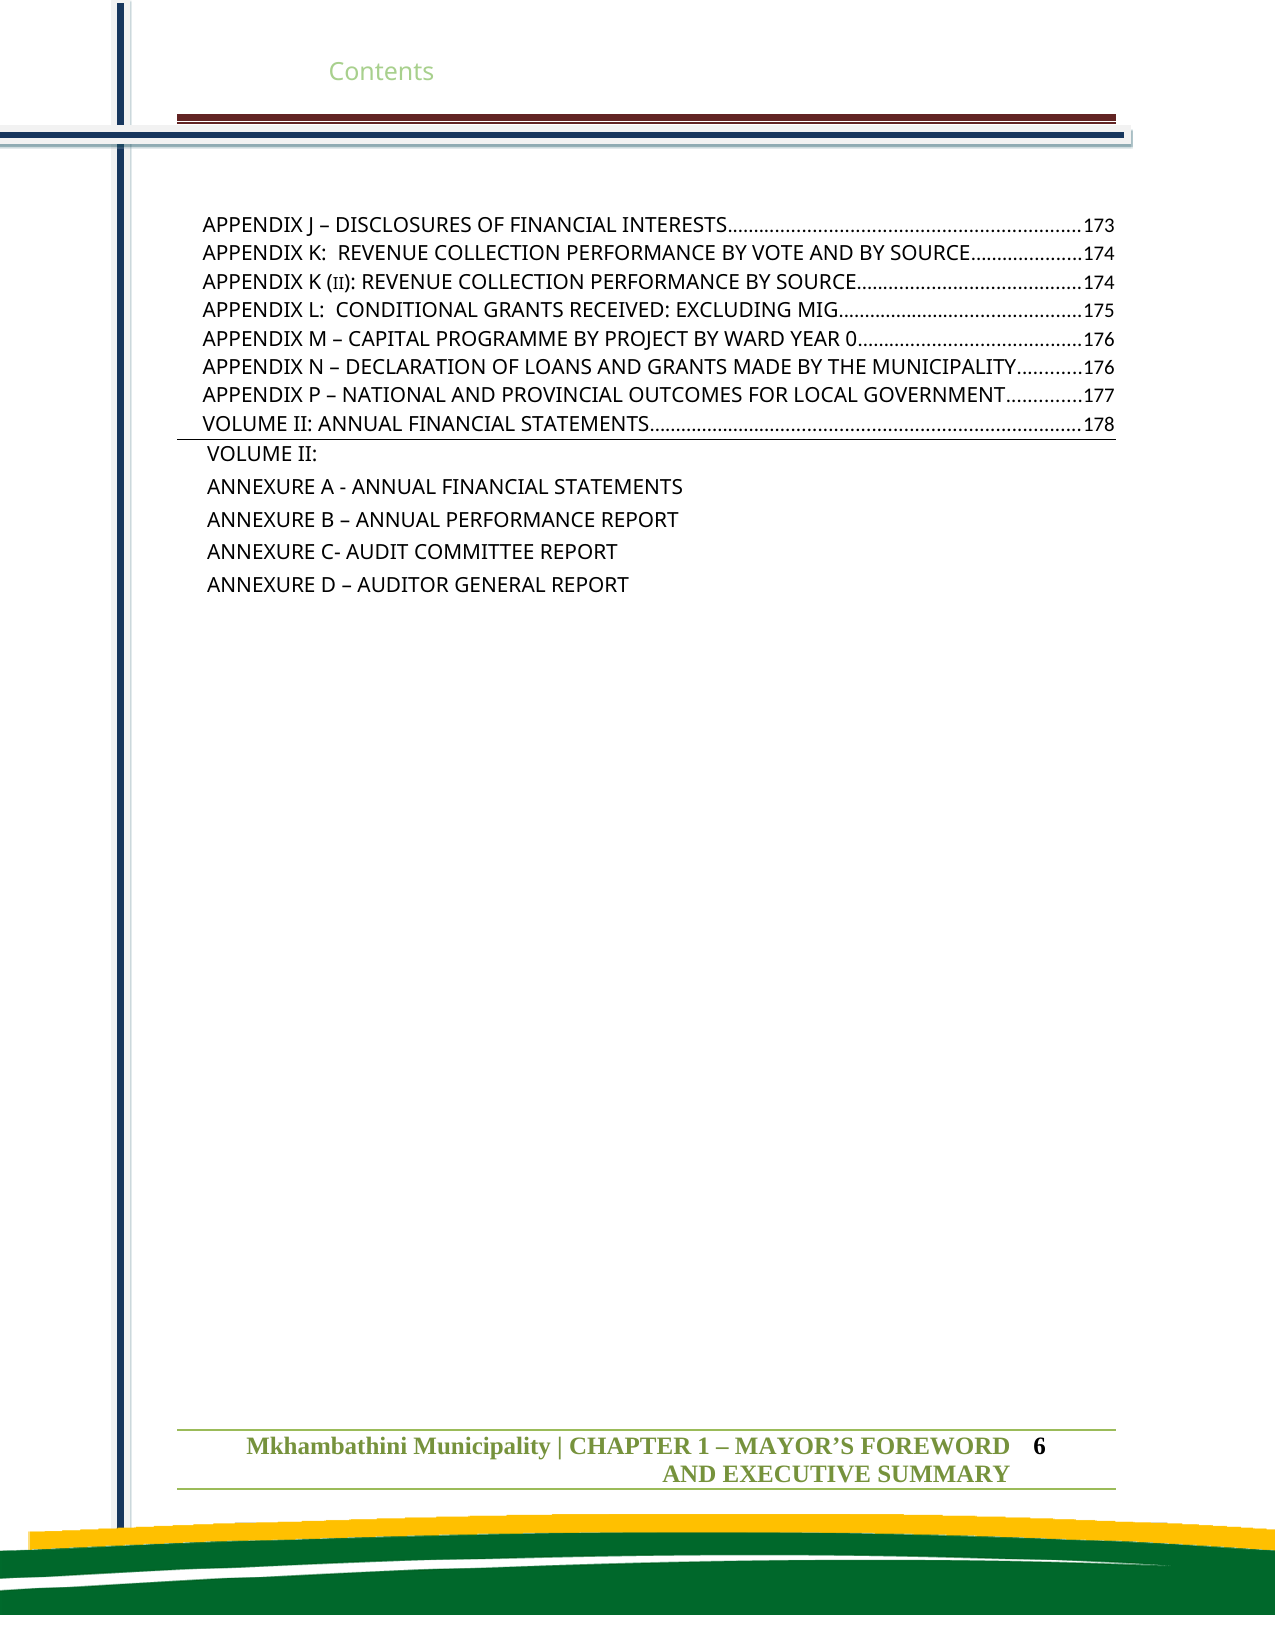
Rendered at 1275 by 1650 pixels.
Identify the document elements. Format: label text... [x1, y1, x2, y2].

text APPENDIX K: REVENUE COLLECTION PERFORMANCE BY VOTE AND BY SOURCE 174 [202, 238, 1116, 267]
picture [0, 1514, 1275, 1615]
text ANNEXURE D – AUDITOR GENERAL REPORT [177, 569, 1116, 598]
text ANNEXURE A - ANNUAL FINANCIAL STATEMENTS [177, 471, 1116, 501]
text VOLUME II: ANNUAL FINANCIAL STATEMENTS 178 [202, 409, 1116, 437]
text ANNEXURE C- AUDIT COMMITTEE REPORT [177, 536, 1116, 566]
text APPENDIX L: CONDITIONAL GRANTS RECEIVED: EXCLUDING MIG 175 [202, 295, 1116, 324]
text APPENDIX K (ii): REVENUE COLLECTION PERFORMANCE BY SOURCE 174 [202, 267, 1116, 295]
text APPENDIX M – CAPITAL PROGRAMME BY PROJECT BY WARD YEAR 0 176 [202, 324, 1116, 352]
text VOLUME II: [177, 440, 1116, 468]
text APPENDIX N – DECLARATION OF LOANS AND GRANTS MADE BY THE MUNICIPALITY 176 [202, 352, 1116, 381]
text APPENDIX P – NATIONAL AND PROVINCIAL OUTCOMES FOR LOCAL GOVERNMENT 177 [202, 381, 1116, 409]
text APPENDIX J – DISCLOSURES OF FINANCIAL INTERESTS 173 [202, 210, 1116, 238]
text ANNEXURE B – ANNUAL PERFORMANCE REPORT [177, 504, 1116, 533]
